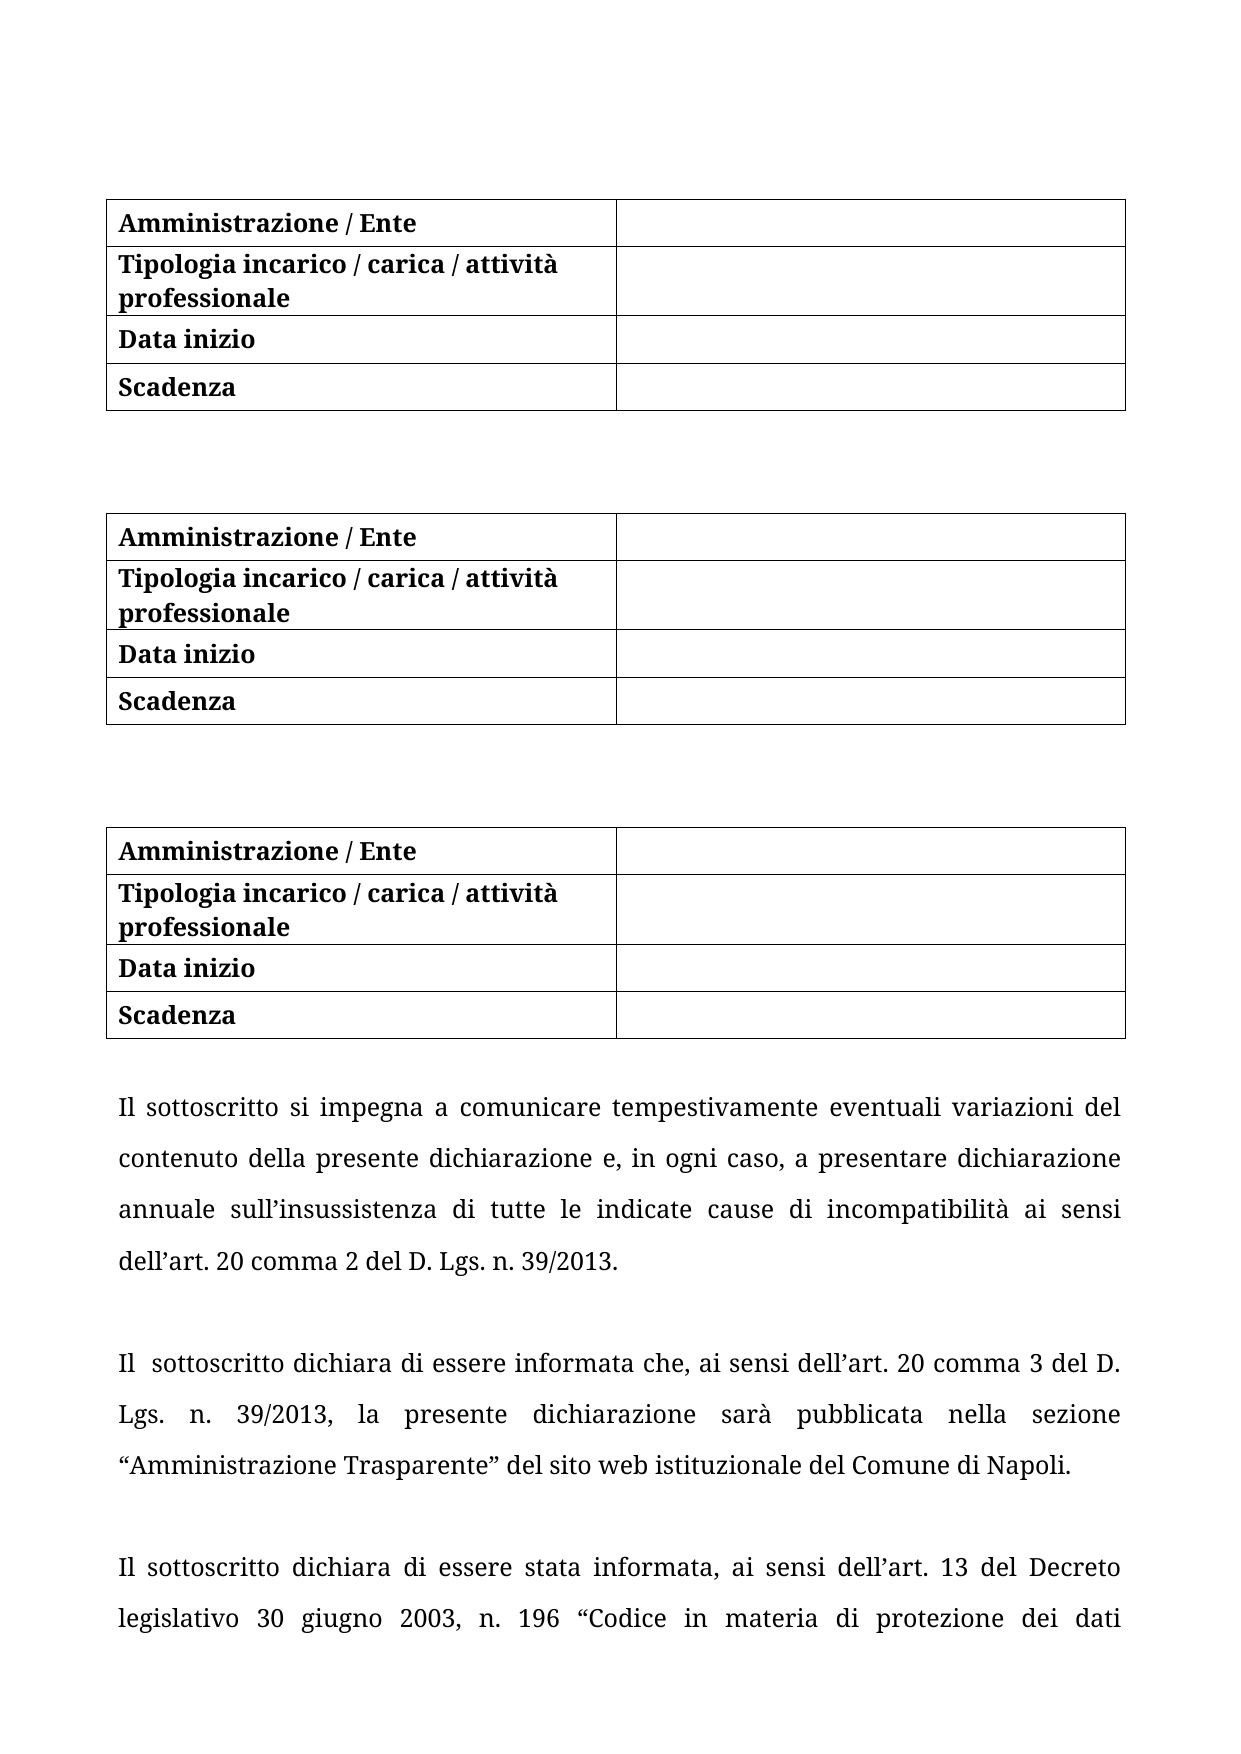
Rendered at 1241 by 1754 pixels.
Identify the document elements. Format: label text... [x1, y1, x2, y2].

table_cell Data inizio [107, 316, 616, 362]
table_cell [617, 875, 1125, 943]
table_cell Tipologia incarico / carica / attività professionale [107, 561, 616, 629]
table_header Amministrazione / Ente [107, 828, 616, 874]
table_cell [617, 992, 1125, 1038]
table_cell [617, 630, 1125, 677]
table_cell [617, 247, 1125, 315]
table_cell [617, 561, 1125, 629]
table_cell [617, 678, 1125, 724]
table_header [617, 828, 1125, 874]
table_cell Scadenza [107, 992, 616, 1038]
table_cell Tipologia incarico / carica / attività professionale [107, 875, 616, 943]
table_cell Data inizio [107, 630, 616, 677]
table_cell Scadenza [107, 678, 616, 724]
table_cell [617, 364, 1125, 410]
table_header [617, 514, 1125, 560]
table_header Amministrazione / Ente [107, 514, 616, 560]
text Il sottoscritto si impegna a comunicare tempestivamente eventuali variazioni del contenuto della presente dichiarazione e, in ogni caso, a presentare dichiarazione annuale sull’insussistenza di tutte le indicate cause di incompatibilità ai sensi dell’art. 20 comma 2 del D. Lgs. n. 39/2013. [118, 1090, 1122, 1277]
text Il sottoscritto dichiara di essere informata che, ai sensi dell’art. 20 comma 3 del D. Lgs. n. 39/2013, la presente dichiarazione sarà pubblicata nella sezione “Amministrazione Trasparente” del sito web istituzionale del Comune di Napoli. [118, 1345, 1122, 1481]
table_header Amministrazione / Ente [107, 200, 616, 246]
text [118, 1549, 1122, 1634]
table_cell Scadenza [107, 364, 616, 410]
table_cell Data inizio [107, 945, 616, 991]
table_cell Tipologia incarico / carica / attività professionale [107, 247, 616, 315]
table_cell [617, 945, 1125, 991]
table_cell [617, 316, 1125, 362]
table_header [617, 200, 1125, 246]
